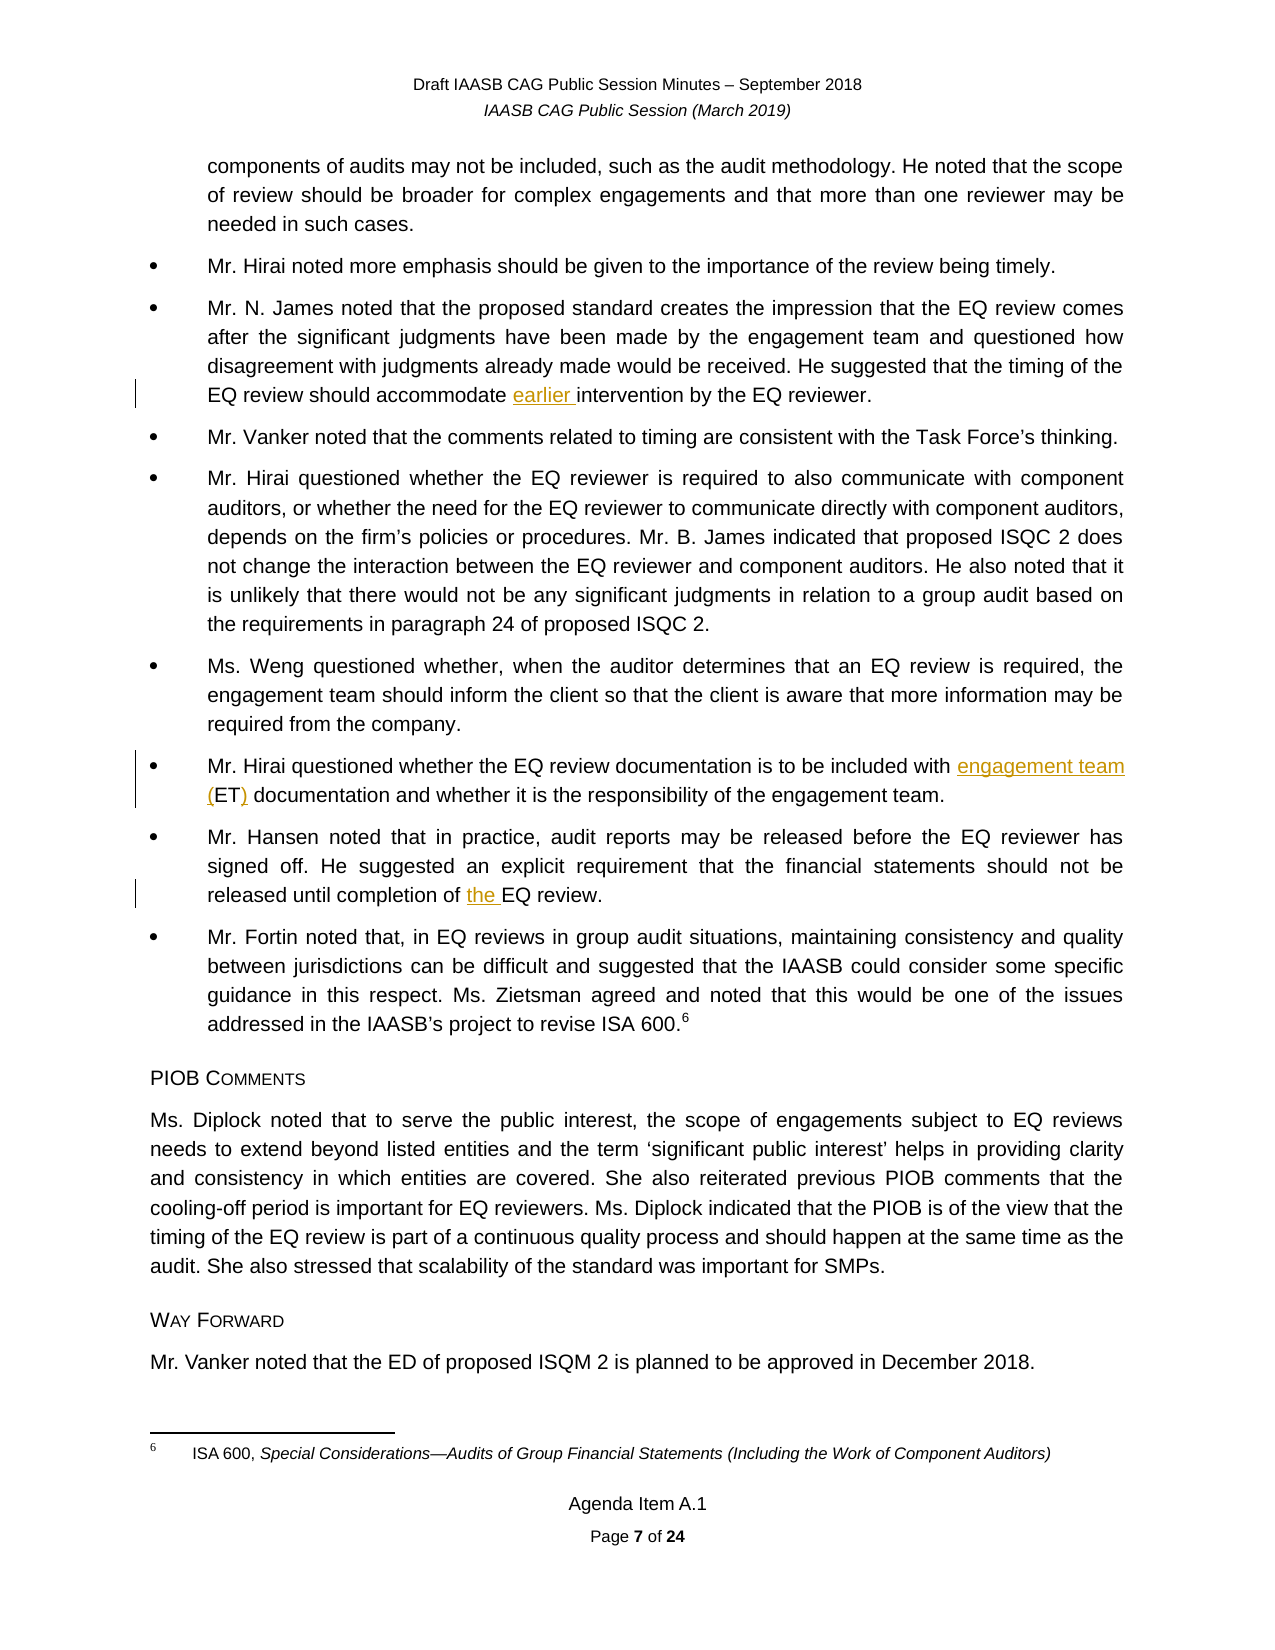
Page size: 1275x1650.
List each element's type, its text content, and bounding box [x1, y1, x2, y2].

text Mr. Vanker noted that the ED of proposed ISQM 2 is planned to be approved in December 2018. [150, 1346, 1125, 1375]
list Mr. Hirai noted more emphasis should be given to the importance of the review being timely. [150, 250, 1125, 279]
list Mr. Vanker noted that the comments related to timing are consistent with the Task Force’s thinking. [150, 421, 1125, 450]
list Mr. Hirai questioned whether the EQ review documentation is to be included with ET documentation and whether it is the responsibility of the engagement team. [150, 750, 1125, 808]
list Mr. N. James noted that the proposed standard creates the impression that the EQ review comes after the significant judgments have been made by the engagement team and questioned how disagreement with judgments already made would be received. He suggested that the timing of the EQ review should accommodate intervention by the EQ reviewer. [150, 292, 1125, 408]
list Mr. Fortin noted that, in EQ reviews in group audit situations, maintaining consistency and quality between jurisdictions can be difficult and suggested that the IAASB could consider some specific guidance in this respect. Ms. Zietsman agreed and noted that this would be one of the issues addressed in the IAASB’s project to revise ISA 600. [150, 921, 1125, 1037]
list Mr. Hirai questioned whether the EQ reviewer is required to also communicate with component auditors, or whether the need for the EQ reviewer to communicate directly with component auditors, depends on the firm’s policies or procedures. Mr. B. James indicated that proposed ISQC 2 does not change the interaction between the EQ reviewer and component auditors. He also noted that it is unlikely that there would not be any significant judgments in relation to a group audit based on the requirements in paragraph 24 of proposed ISQC 2. [150, 462, 1125, 637]
text PIOB Comments [150, 1062, 1125, 1092]
text Way Forward [150, 1304, 1125, 1333]
text Ms. Diplock noted that to serve the public interest, the scope of engagements subject to EQ reviews needs to extend beyond listed entities and the term ‘significant public interest’ helps in providing clarity and consistency in which entities are covered. She also reiterated previous PIOB comments that the cooling-off period is important for EQ reviewers. Ms. Diplock indicated that the PIOB is of the view that the timing of the EQ review is part of a continuous quality process and should happen at the same time as the audit. She also stressed that scalability of the standard was important for SMPs. [150, 1104, 1125, 1279]
list Ms. Weng questioned whether, when the auditor determines that an EQ review is required, the engagement team should inform the client so that the client is aware that more information may be required from the company. [150, 650, 1125, 737]
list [150, 150, 1125, 237]
list Mr. Hansen noted that in practice, audit reports may be released before the EQ reviewer has signed off. He suggested an explicit requirement that the financial statements should not be released until completion of EQ review. [150, 821, 1125, 908]
